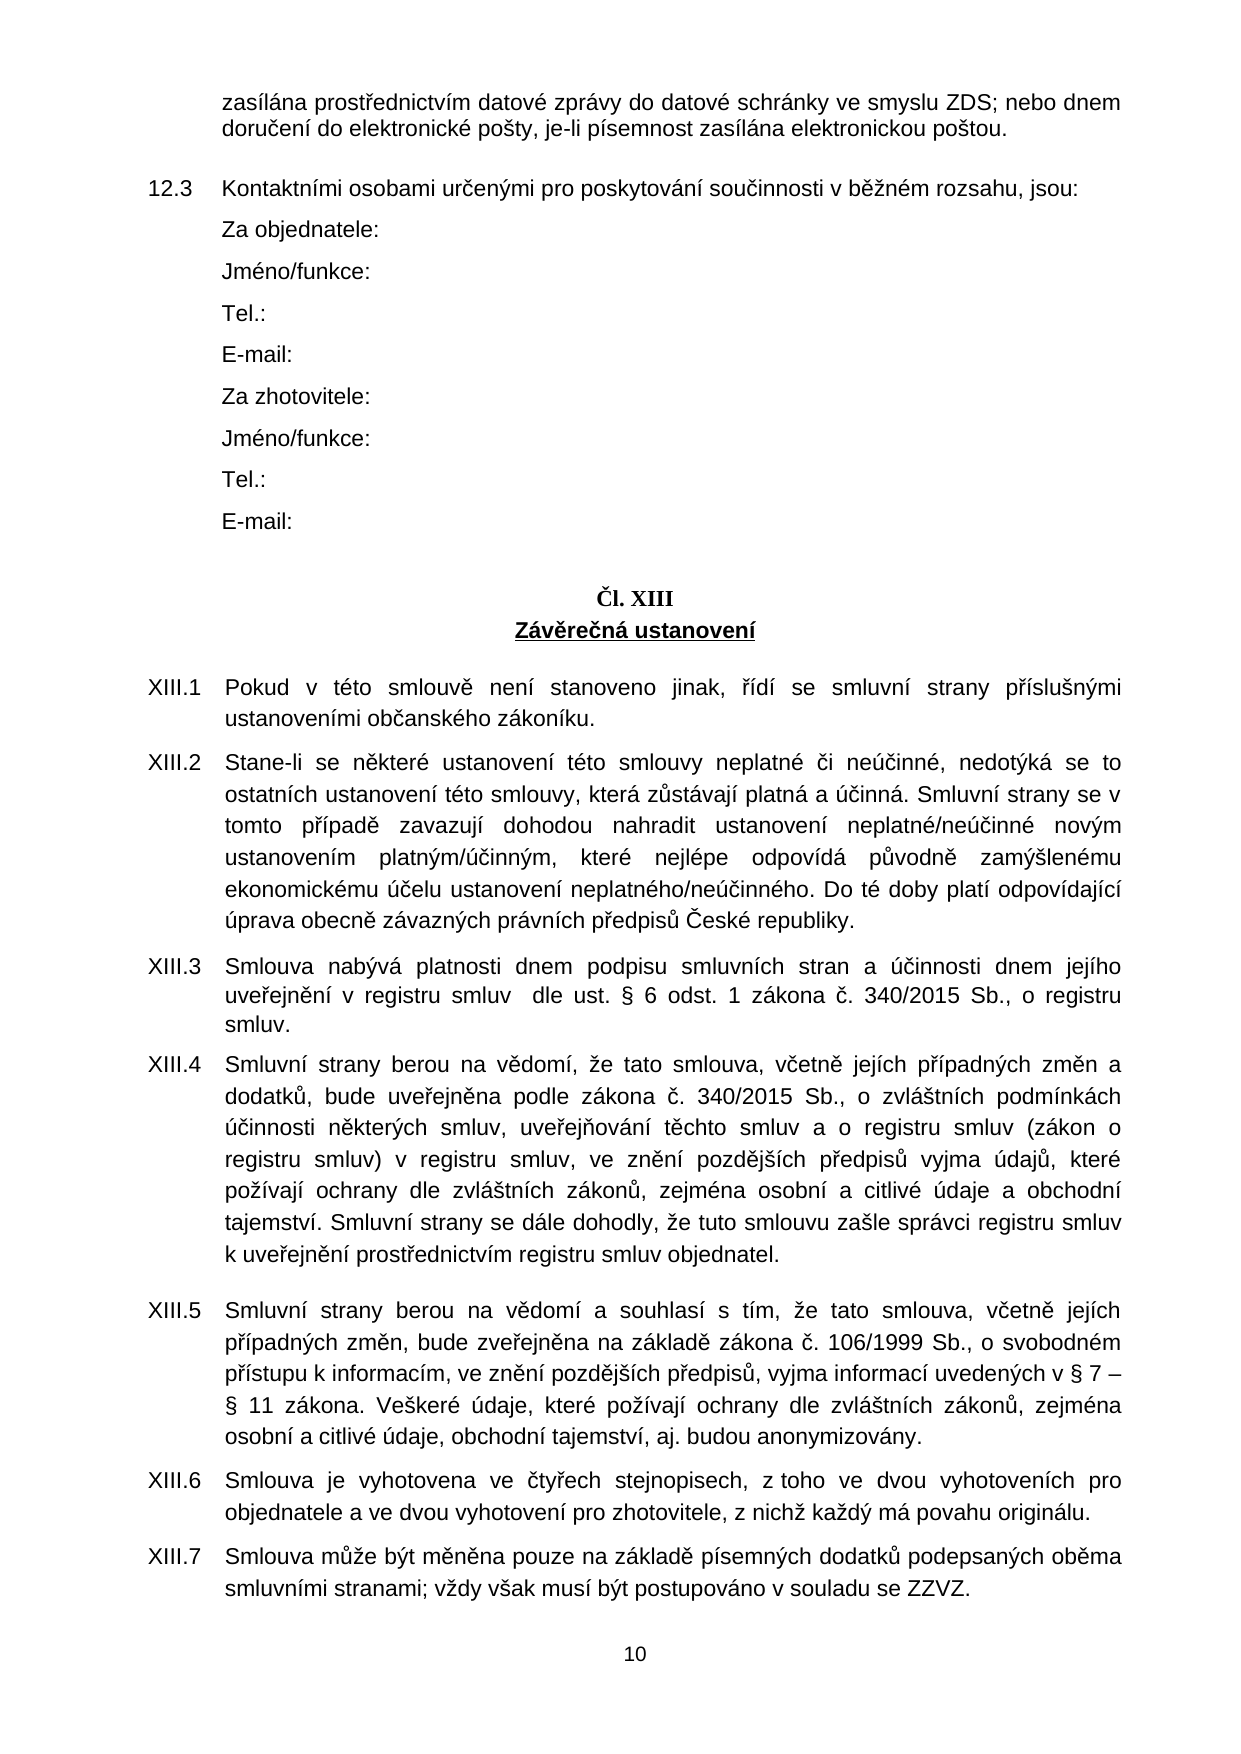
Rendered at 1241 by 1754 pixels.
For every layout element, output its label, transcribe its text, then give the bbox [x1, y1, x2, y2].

text E-mail: [192, 506, 1122, 535]
list Smlouva může být měněna pouze na základě písemných dodatků podepsaných oběma smluvními stranami; vždy však musí být postupováno v souladu se ZZVZ. [148, 1543, 1122, 1601]
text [222, 89, 1122, 141]
list Kontaktními osobami určenými pro poskytování součinnosti v běžném rozsahu, jsou: [148, 173, 1122, 202]
text E-mail: [192, 339, 1122, 369]
text Závěrečná ustanovení [148, 585, 1122, 643]
list Smlouva nabývá platnosti dnem podpisu smluvních stran a účinnosti dnem jejího uveřejnění v registru smluv dle ust. § 6 odst. 1 zákona č. 340/2015 Sb., o registru smluv. [148, 951, 1122, 1039]
list Smluvní strany berou na vědomí a souhlasí s tím, že tato smlouva, včetně jejích případných změn, bude zveřejněna na základě zákona č. 106/1999 Sb., o svobodném přístupu k informacím, ve znění pozdějších předpisů, vyjma informací uvedených v § 7 – § 11 zákona. Veškeré údaje, které požívají ochrany dle zvláštních zákonů, zejména osobní a citlivé údaje, obchodní tajemství, aj. budou anonymizovány. [148, 1297, 1122, 1450]
list Smlouva je vyhotovena ve čtyřech stejnopisech, z toho ve dvou vyhotoveních pro objednatele a ve dvou vyhotovení pro zhotovitele, z nichž každý má povahu originálu. [148, 1467, 1122, 1525]
text Jméno/funkce: [192, 423, 1122, 452]
text Za zhotovitele: [192, 381, 1122, 410]
text Tel.: [192, 464, 1122, 494]
text Za objednatele: [221, 214, 1122, 244]
list Stane-li se některé ustanovení této smlouvy neplatné či neúčinné, nedotýká se to ostatních ustanovení této smlouvy, která zůstávají platná a účinná. Smluvní strany se v tomto případě zavazují dohodou nahradit ustanovení neplatné/neúčinné novým ustanovením platným/účinným, které nejlépe odpovídá původně zamýšlenému ekonomickému účelu ustanovení neplatného/neúčinného. Do té doby platí odpovídající úprava obecně závazných právních předpisů České republiky. [148, 749, 1122, 933]
list Smluvní strany berou na vědomí, že tato smlouva, včetně jejích případných změn a dodatků, bude uveřejněna podle zákona č. 340/2015 Sb., o zvláštních podmínkách účinnosti některých smluv, uveřejňování těchto smluv a o registru smluv (zákon o registru smluv) v registru smluv, ve znění pozdějších předpisů vyjma údajů, které požívají ochrany dle zvláštních zákonů, zejména osobní a citlivé údaje a obchodní tajemství. Smluvní strany se dále dohodly, že tuto smlouvu zašle správci registru smluv k uveřejnění prostřednictvím registru smluv objednatel. [148, 1051, 1122, 1267]
text Tel.: [192, 298, 1122, 327]
list Pokud v této smlouvě není stanoveno jinak, řídí se smluvní strany příslušnými ustanoveními občanského zákoníku. [148, 674, 1122, 732]
text Jméno/funkce: [148, 256, 1122, 285]
